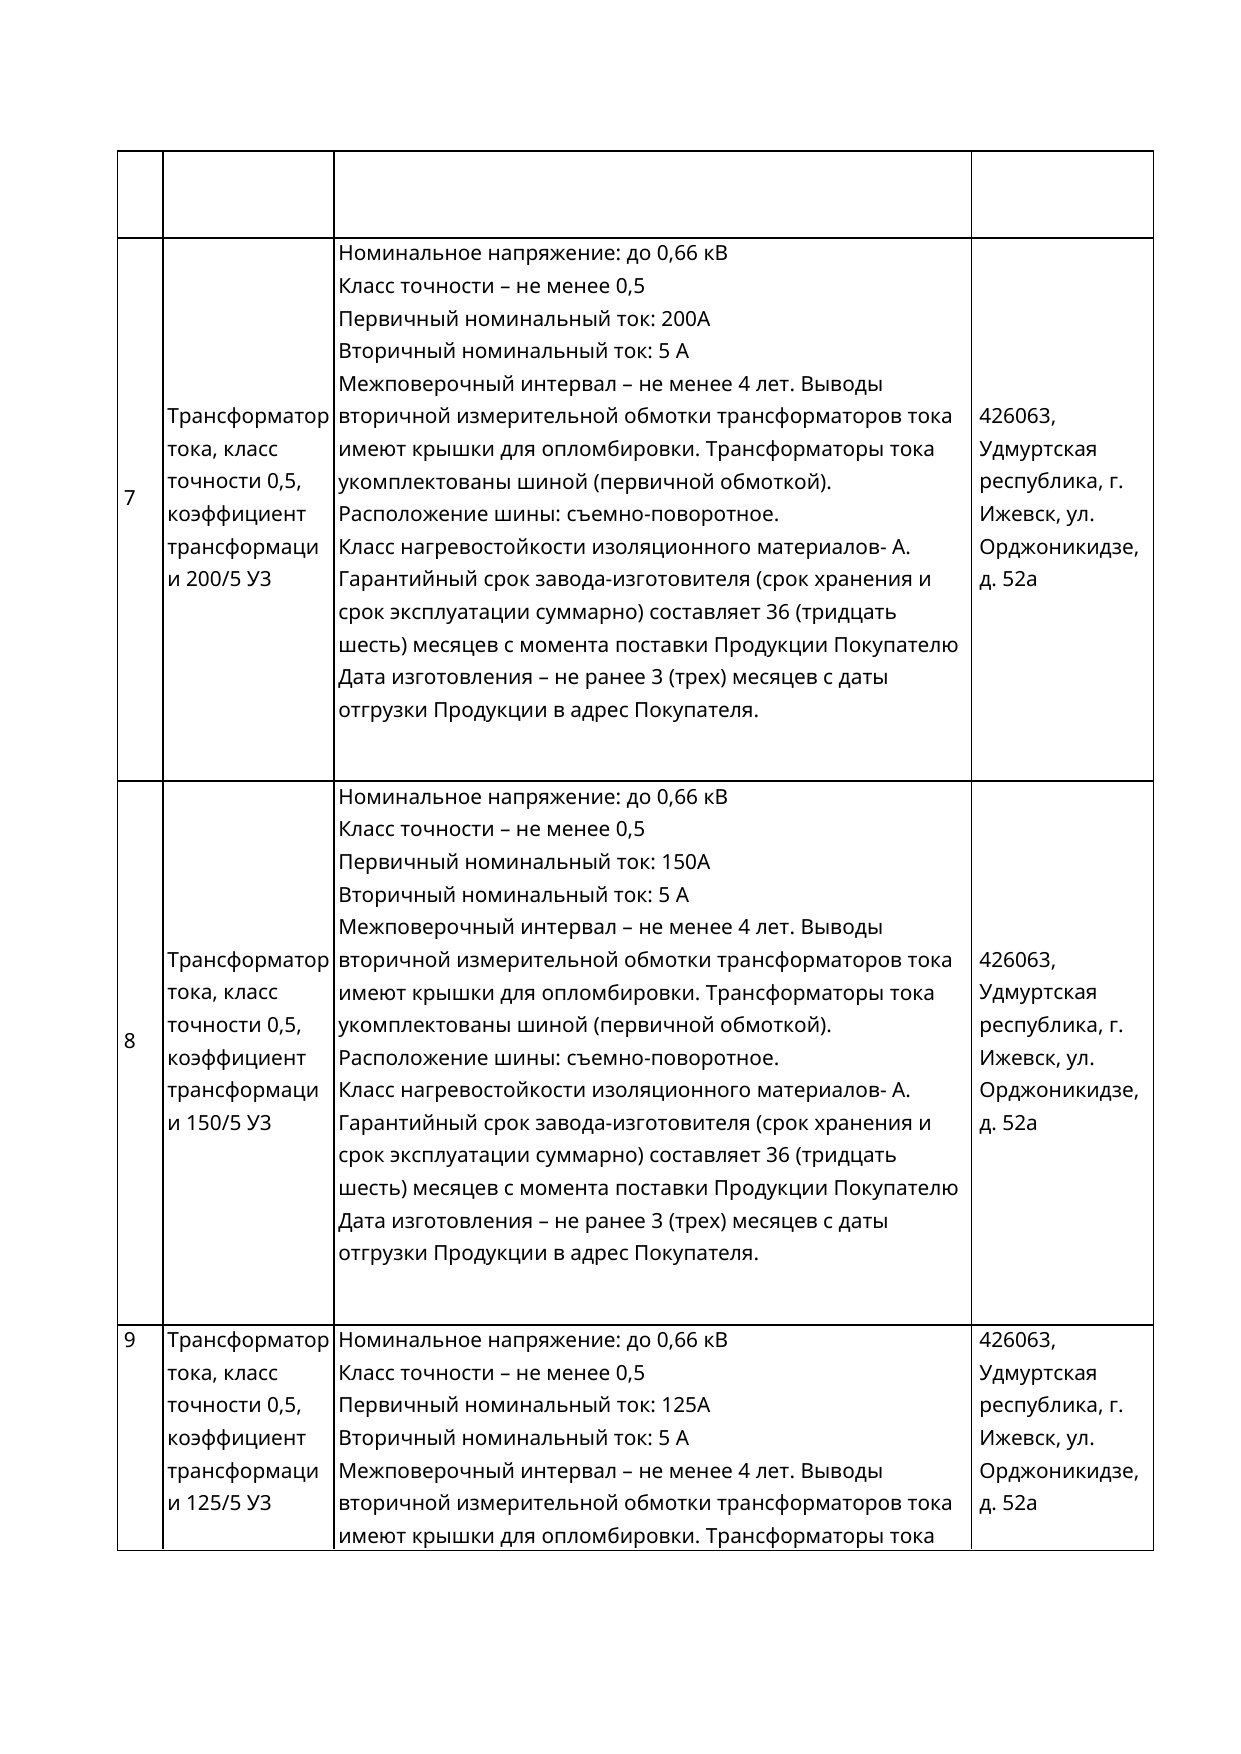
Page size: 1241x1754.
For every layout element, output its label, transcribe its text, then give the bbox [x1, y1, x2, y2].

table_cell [335, 152, 971, 237]
table_cell 426063, Удмуртская республика, г. Ижевск, ул. Орджоникидзе, д. 52а [972, 239, 1153, 780]
table_cell Номинальное напряжение: до 0,66 кВ Класс точности – не менее 0,5 Первичный номинальный ток: 150А Вторичный номинальный ток: 5 А Межповерочный интервал – не менее 4 лет. Выводы вторичной измерительной обмотки трансформаторов тока имеют крышки для опломбировки. Трансформаторы тока укомплектованы шиной (первичной обмоткой). Расположение шины: съемно-поворотное. Класс нагревостойкости изоляционного материалов- А. Гарантийный срок завода-изготовителя (срок хранения и срок эксплуатации суммарно) составляет 36 (тридцать шесть) месяцев с момента поставки Продукции Покупателю Дата изготовления – не ранее 3 (трех) месяцев с даты отгрузки Продукции в адрес Покупателя. [335, 782, 971, 1324]
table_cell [972, 152, 1153, 237]
table_cell 9 [118, 1326, 162, 1549]
table_cell Трансформатор тока, класс точности 0,5, коэффициент трансформации 150/5 У3 [164, 782, 333, 1324]
table_cell Трансформатор тока, класс точности 0,5, коэффициент трансформации 200/5 У3 [164, 239, 333, 780]
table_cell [972, 782, 1153, 1324]
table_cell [164, 1326, 333, 1549]
table_cell 8 [118, 782, 162, 1324]
table_cell 7 [118, 239, 162, 780]
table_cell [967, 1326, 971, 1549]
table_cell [164, 152, 333, 237]
table_cell Номинальное напряжение: до 0,66 кВ Класс точности – не менее 0,5 Первичный номинальный ток: 200А Вторичный номинальный ток: 5 А Межповерочный интервал – не менее 4 лет. Выводы вторичной измерительной обмотки трансформаторов тока имеют крышки для опломбировки. Трансформаторы тока укомплектованы шиной (первичной обмоткой). Расположение шины: съемно-поворотное. Класс нагревостойкости изоляционного материалов- А. Гарантийный срок завода-изготовителя (срок хранения и срок эксплуатации суммарно) составляет 36 (тридцать шесть) месяцев с момента поставки Продукции Покупателю Дата изготовления – не ранее 3 (трех) месяцев с даты отгрузки Продукции в адрес Покупателя. [335, 239, 971, 780]
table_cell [972, 1326, 1153, 1549]
table_cell 6 [118, 152, 162, 237]
